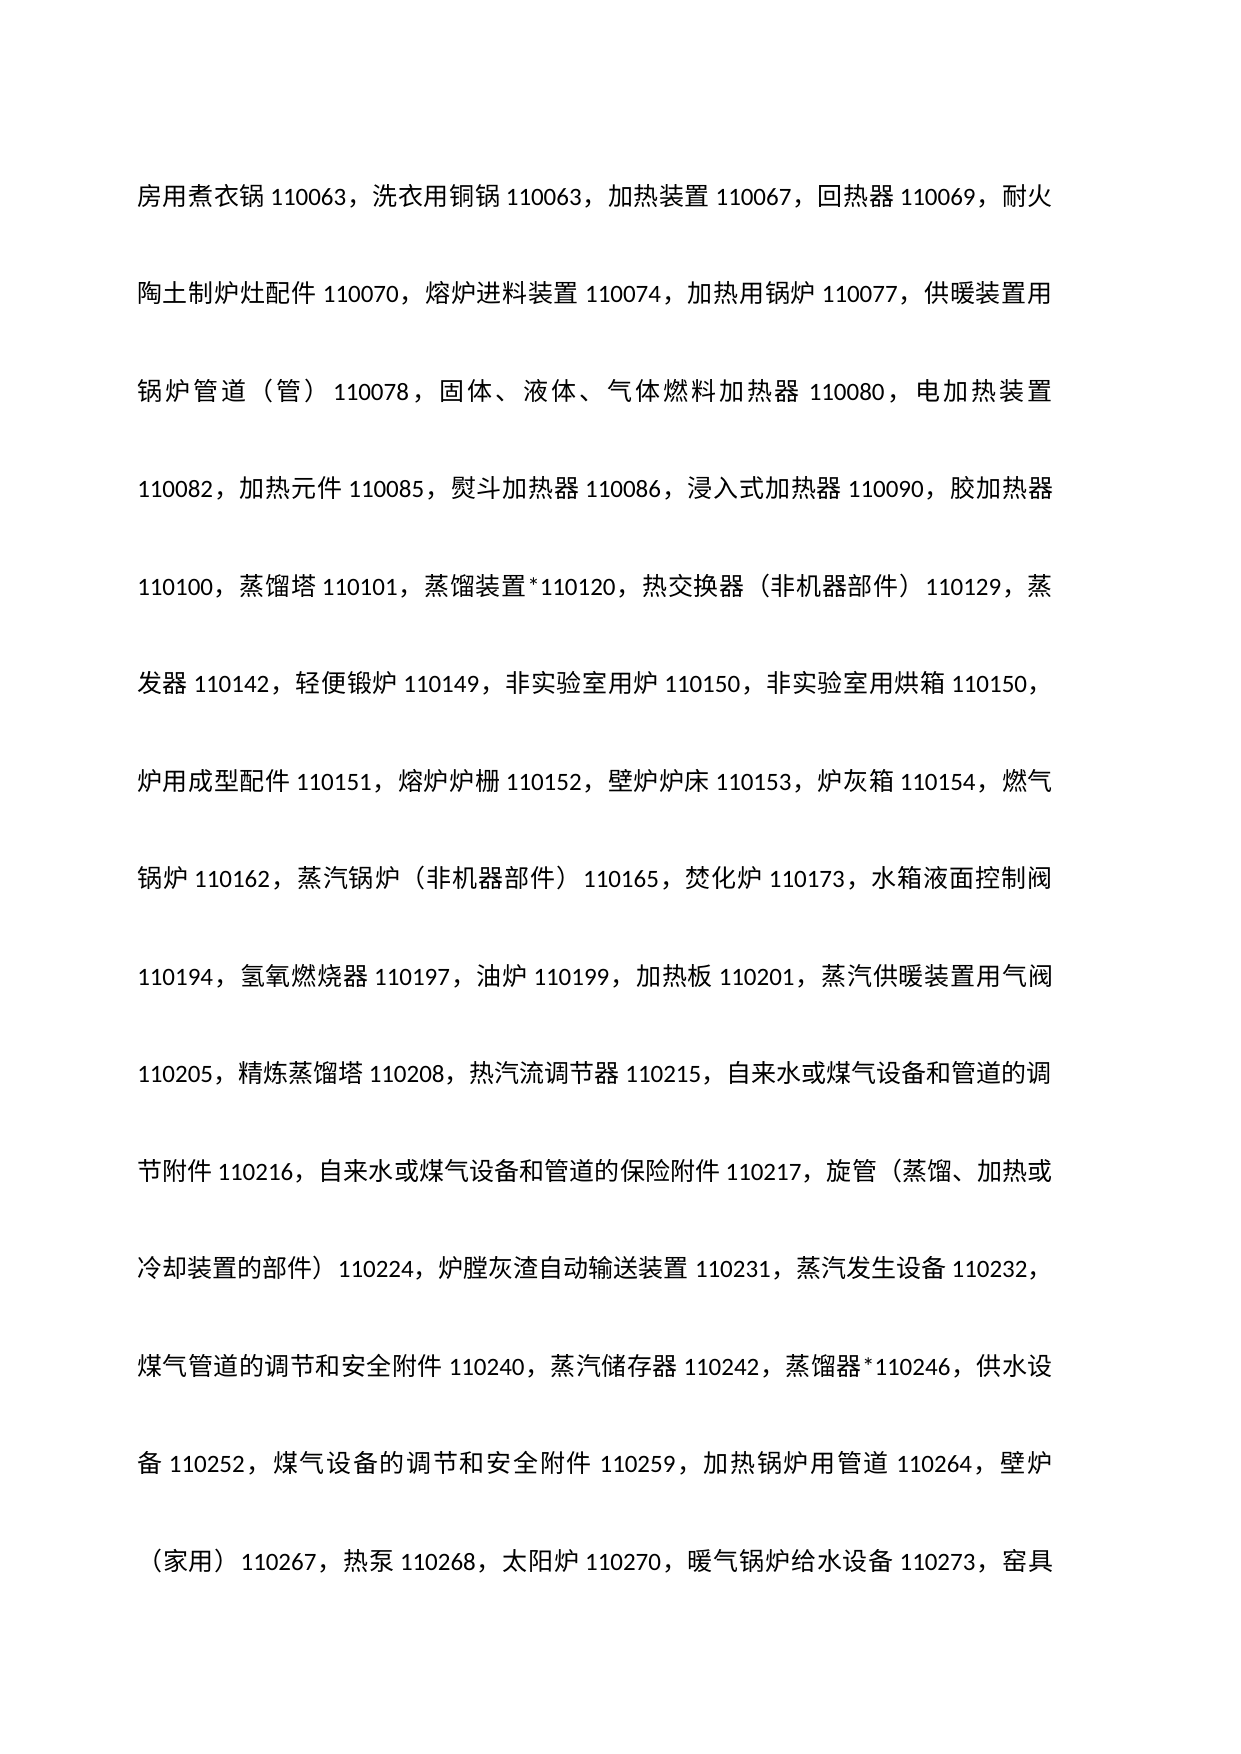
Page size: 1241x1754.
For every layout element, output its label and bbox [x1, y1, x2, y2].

text [137, 162, 1053, 1592]
